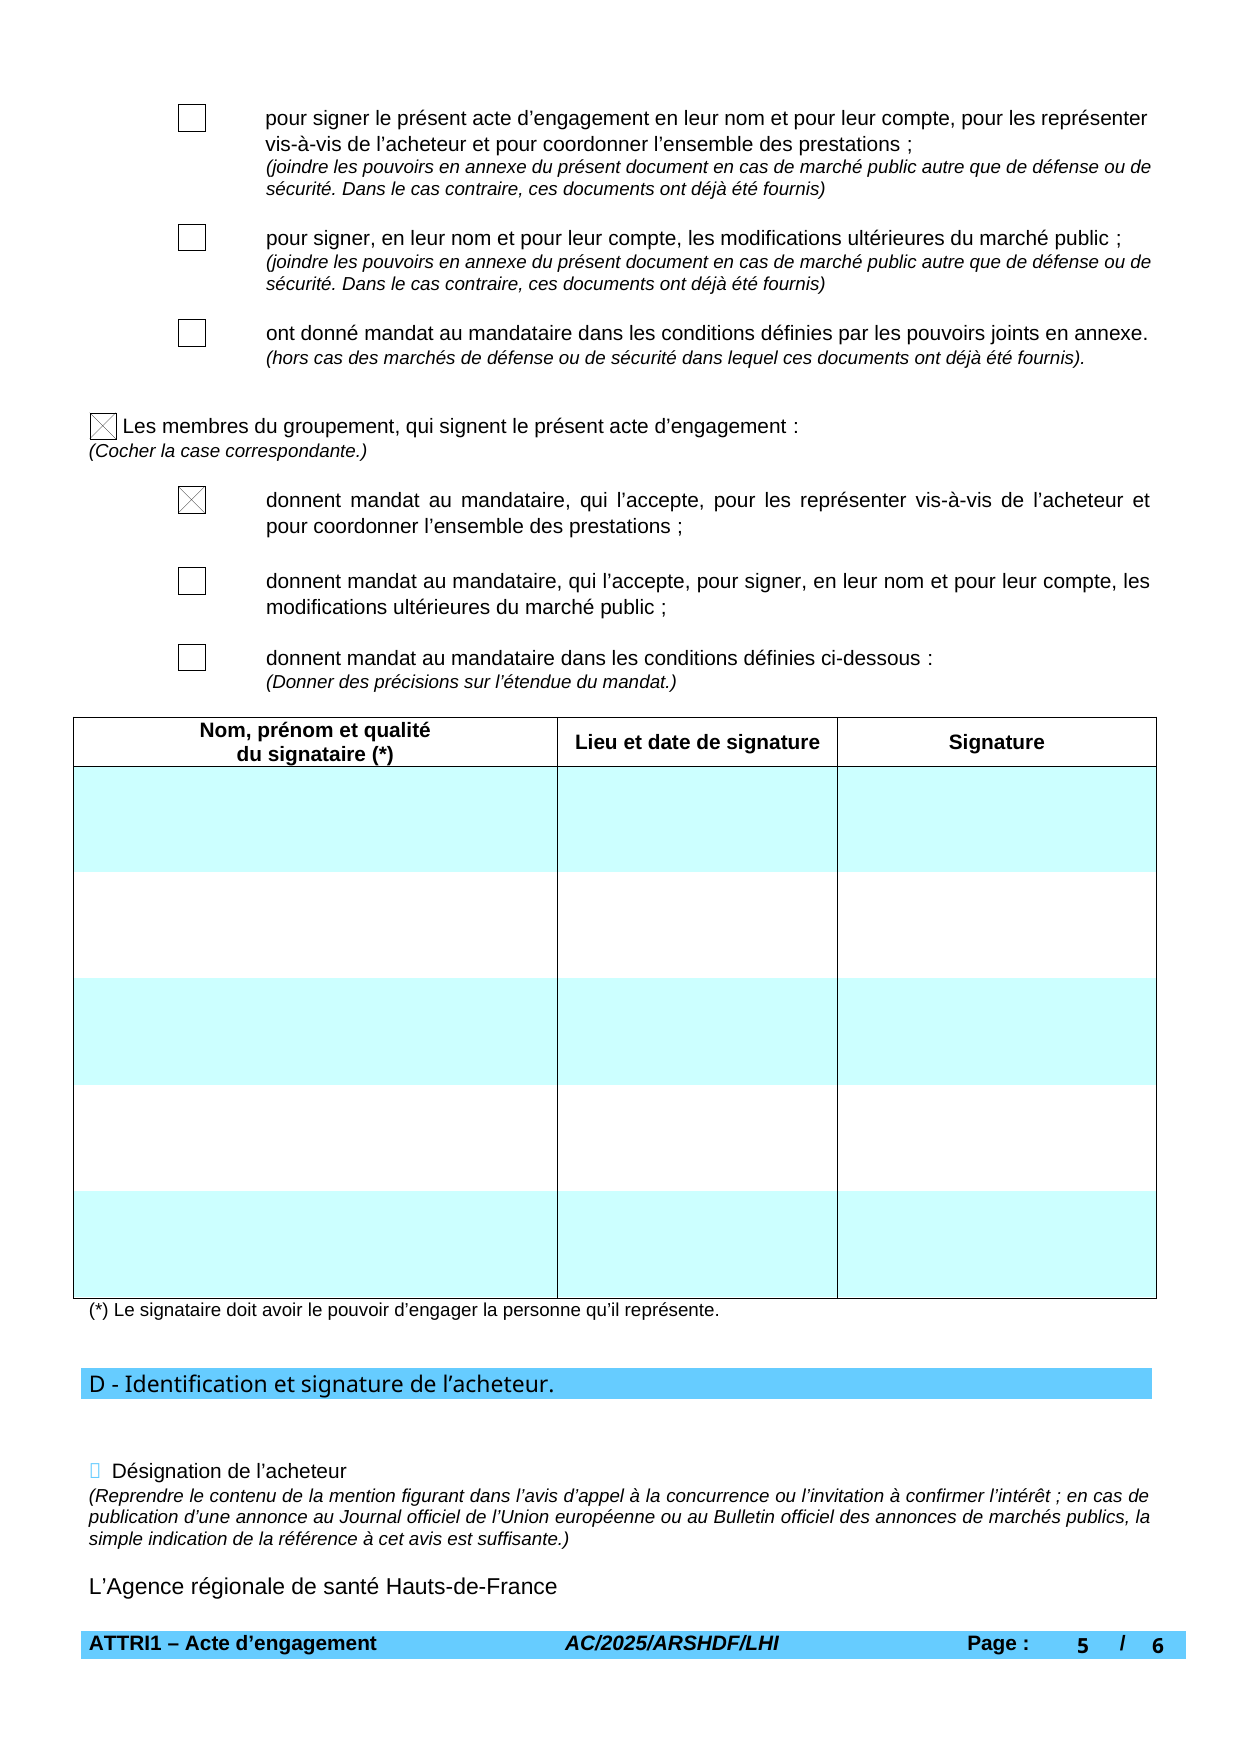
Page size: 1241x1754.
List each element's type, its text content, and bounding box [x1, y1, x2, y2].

text (joindre les pouvoirs en annexe du présent document en cas de marché public autre que de défense ou de sécurité. Dans le cas contraire, ces documents ont déjà été fournis) [266, 156, 1152, 199]
text Les membres du groupement, qui signent le présent acte d’engagement : [117, 412, 1152, 440]
table_cell [74, 767, 557, 872]
table_cell [74, 1191, 557, 1297]
table_cell [838, 767, 1156, 872]
table_cell [558, 1191, 837, 1297]
table_cell [74, 872, 557, 978]
text (hors cas des marchés de défense ou de sécurité dans lequel ces documents ont déjà été fournis). [266, 347, 1152, 368]
text (Cocher la case correspondante.) [89, 440, 1152, 462]
subtitle  Désignation de l’acheteur [89, 1456, 1152, 1484]
list L’Agence régionale de santé Hauts-de-France [89, 1573, 1152, 1599]
text pour signer le présent acte d’engagement en leur nom et pour leur compte, pour les représenter vis-à-vis de l’acheteur et pour coordonner l’ensemble des prestations ; [89, 103, 1152, 156]
text pour signer, en leur nom et pour leur compte, les modifications ultérieures du marché public ; [177, 223, 1152, 251]
table_header D - Identification et signature de l’acheteur. [81, 1368, 1152, 1399]
table_cell [558, 872, 837, 978]
text donnent mandat au mandataire, qui l’accepte, pour signer, en leur nom et pour leur compte, les modifications ultérieures du marché public ; [177, 566, 1152, 619]
table_header Nom, prénom et qualité du signataire (*) [74, 718, 557, 766]
table_header Lieu et date de signature [558, 718, 837, 766]
table_cell [558, 1085, 837, 1191]
text donnent mandat au mandataire dans les conditions définies ci-dessous : [118, 643, 1152, 671]
table_cell [838, 1191, 1156, 1297]
text (Donner des précisions sur l’étendue du mandat.) [118, 671, 1152, 693]
text ont donné mandat au mandataire dans les conditions définies par les pouvoirs joints en annexe. [118, 318, 1152, 347]
table_cell [838, 1085, 1156, 1191]
table_header Signature [838, 718, 1156, 766]
table_cell [74, 978, 557, 1085]
table_cell [838, 978, 1156, 1085]
table_cell [74, 1085, 557, 1191]
text (joindre les pouvoirs en annexe du présent document en cas de marché public autre que de défense ou de sécurité. Dans le cas contraire, ces documents ont déjà été fournis) [266, 251, 1152, 294]
subtitle (Reprendre le contenu de la mention figurant dans l’avis d’appel à la concurrence ou l’invitation à confirmer l’intérêt ; en cas de publication d’une annonce au Journal officiel de l’Union européenne ou au Bulletin officiel des annonces de marchés publics, la simple indication de la référence à cet avis est suffisante.) [89, 1484, 1152, 1549]
text (*) Le signataire doit avoir le pouvoir d’engager la personne qu’il représente. [89, 1299, 1152, 1320]
text donnent mandat au mandataire, qui l’accepte, pour les représenter vis-à-vis de l’acheteur et pour coordonner l’ensemble des prestations ; [177, 486, 1152, 538]
table_cell [558, 767, 837, 872]
table_cell [558, 978, 837, 1085]
table_cell [838, 872, 1156, 978]
